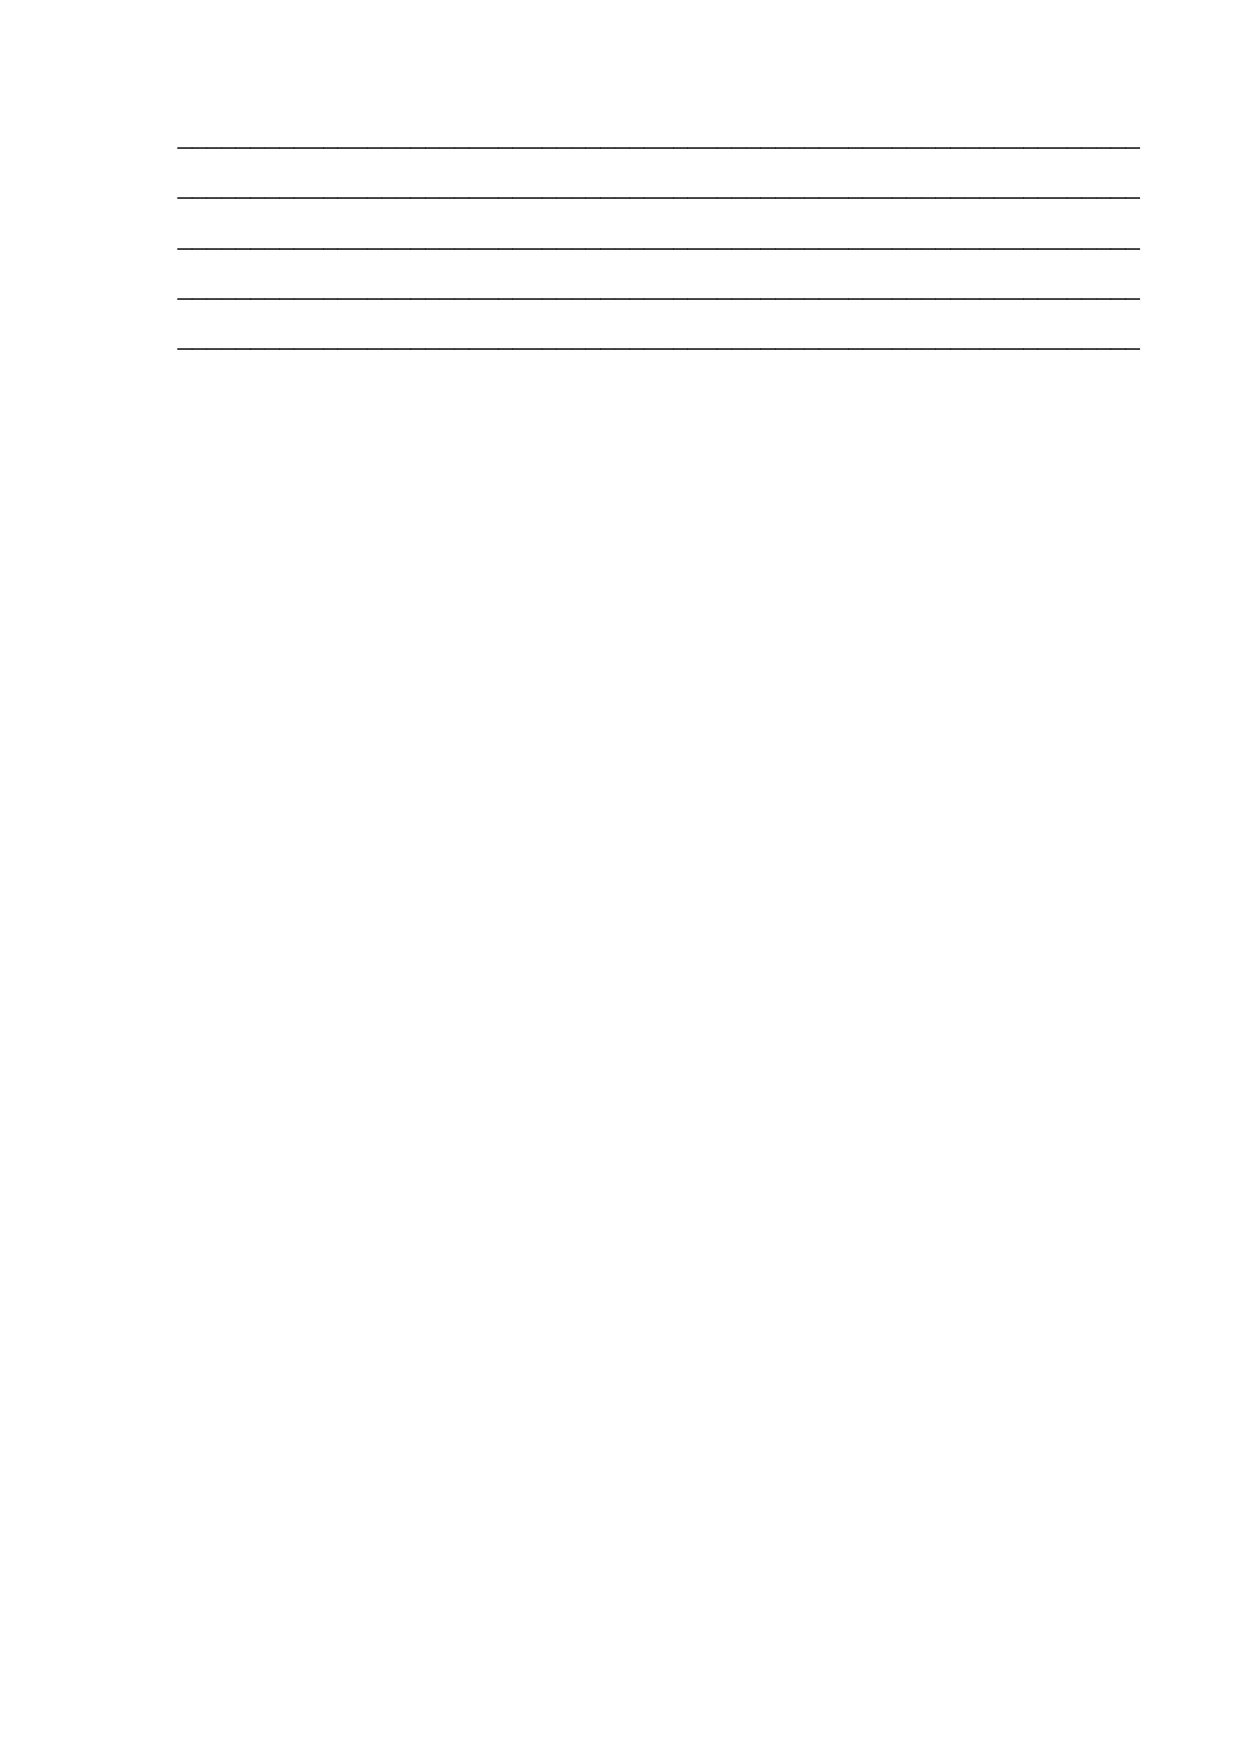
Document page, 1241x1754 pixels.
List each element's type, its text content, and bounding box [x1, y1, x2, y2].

text __________________________________________________________________ [177, 319, 1152, 353]
text __________________________________________________________________ [177, 269, 1152, 303]
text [177, 118, 1152, 252]
